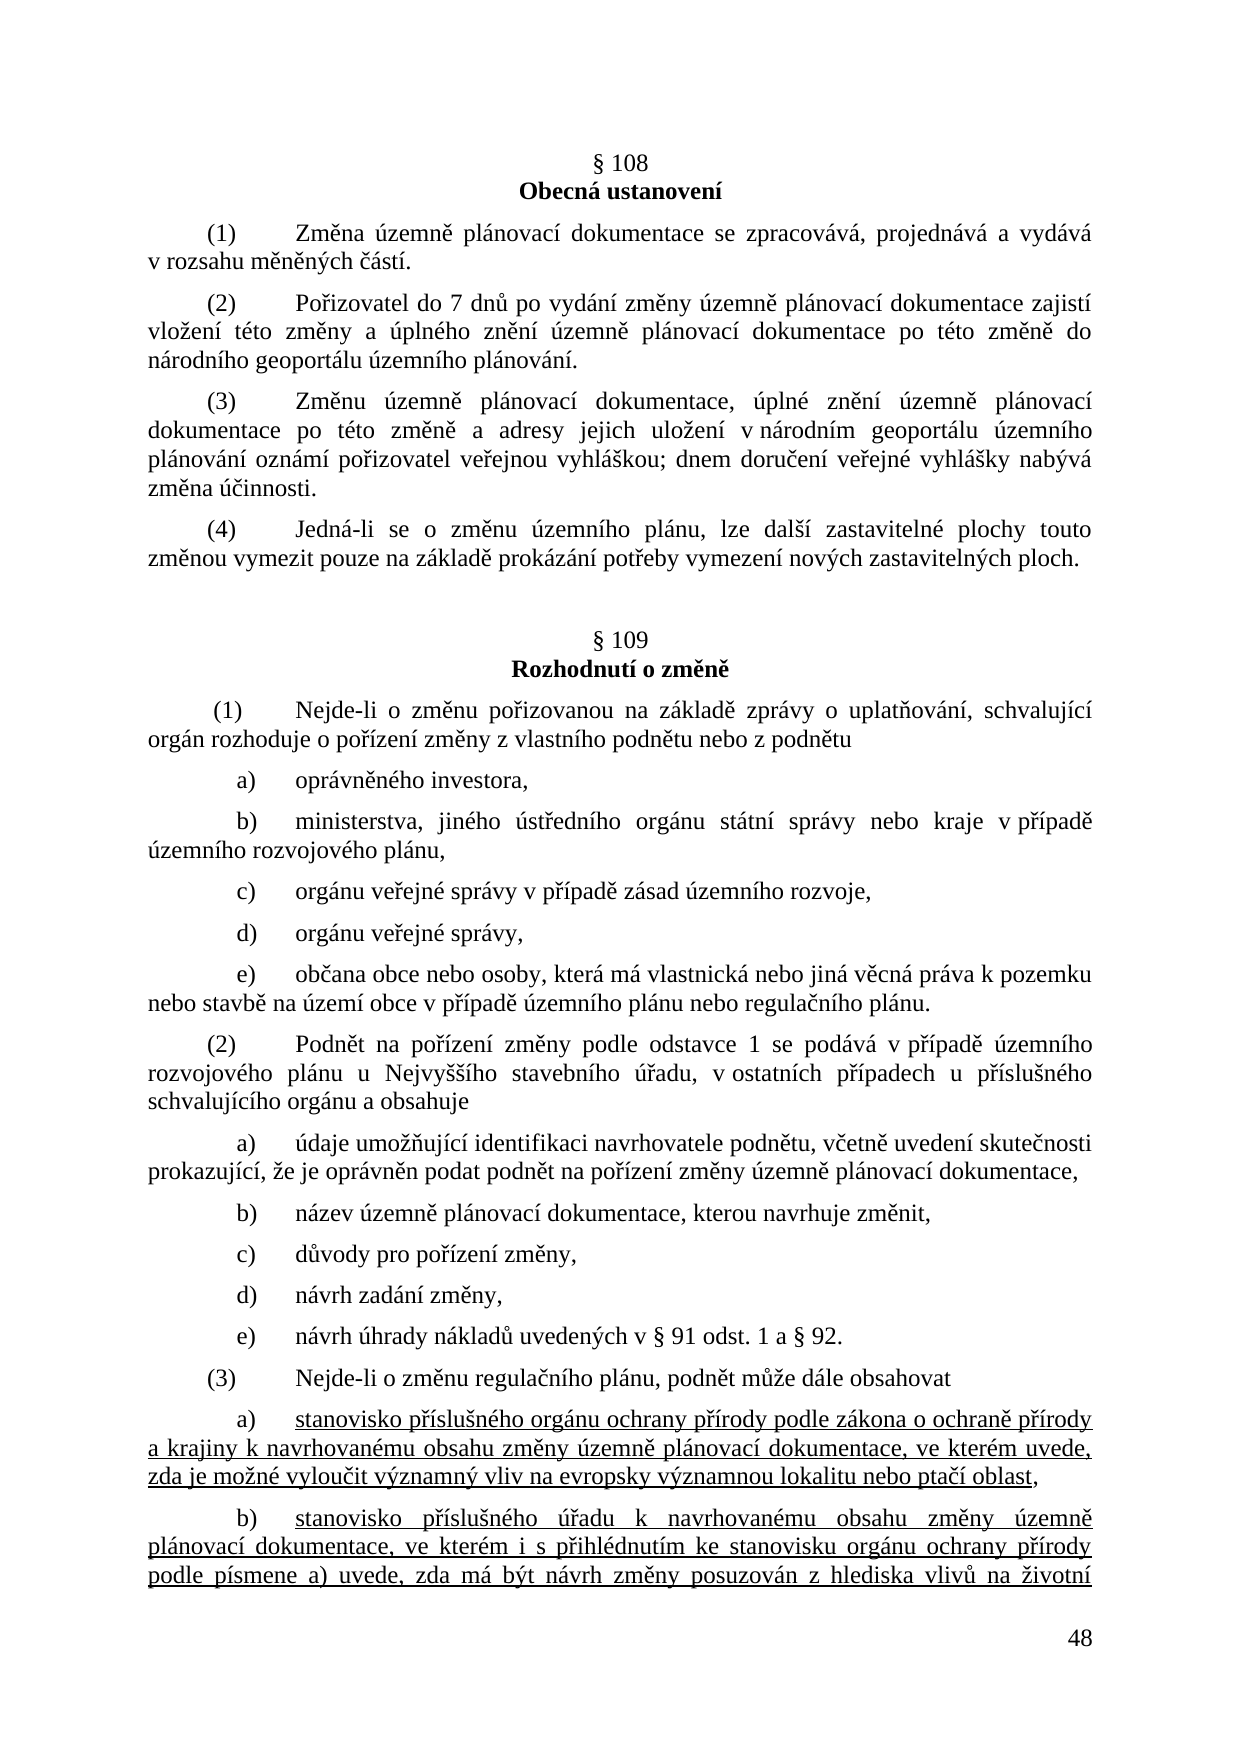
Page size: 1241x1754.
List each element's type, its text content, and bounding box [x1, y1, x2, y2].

text b) název územně plánovací dokumentace, kterou navrhuje změnit, [148, 1198, 1093, 1226]
text d) návrh zadání změny, [148, 1280, 1093, 1309]
text c) důvody pro pořízení změny, [148, 1239, 1093, 1268]
text (1) Změna územně plánovací dokumentace se zpracovává, projednává a vydává v rozsahu měněných částí. [148, 218, 1093, 275]
text (3) Nejde-li o změnu regulačního plánu, podnět může dále obsahovat [148, 1363, 1093, 1391]
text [148, 1503, 1093, 1589]
text (1) Nejde-li o změnu pořizovanou na základě zprávy o uplatňování, schvalující orgán rozhoduje o pořízení změny z vlastního podnětu nebo z podnětu [148, 695, 1093, 753]
text d) orgánu veřejné správy, [148, 918, 1093, 946]
text (2) Pořizovatel do 7 dnů po vydání změny územně plánovací dokumentace zajistí vložení této změny a úplného znění územně plánovací dokumentace po této změně do národního geoportálu územního plánování. [148, 288, 1093, 374]
text e) návrh úhrady nákladů uvedených v § 91 odst. 1 a § 92. [148, 1321, 1093, 1350]
text b) ministerstva, jiného ústředního orgánu státní správy nebo kraje v případě územního rozvojového plánu, [148, 806, 1093, 864]
text (4) Jedná-li se o změnu územního plánu, lze další zastavitelné plochy touto změnou vymezit pouze na základě prokázání potřeby vymezení nových zastavitelných ploch. [148, 514, 1093, 571]
text § 109 Rozhodnutí o změně [148, 625, 1093, 683]
text § 108 Obecná ustanovení [148, 148, 1093, 205]
text c) orgánu veřejné správy v případě zásad územního rozvoje, [148, 876, 1093, 905]
text a) stanovisko příslušného orgánu ochrany přírody podle zákona o ochraně přírody a krajiny k navrhovanému obsahu změny územně plánovací dokumentace, ve kterém uvede, zda je možné vyloučit významný vliv na evropsky významnou lokalitu nebo ptačí oblast, [148, 1404, 1093, 1490]
text a) údaje umožňující identifikaci navrhovatele podnětu, včetně uvedení skutečnosti prokazující, že je oprávněn podat podnět na pořízení změny územně plánovací dokumentace, [148, 1128, 1093, 1185]
text a) oprávněného investora, [163, 765, 1093, 794]
text e) občana obce nebo osoby, která má vlastnická nebo jiná věcná práva k pozemku nebo stavbě na území obce v případě územního plánu nebo regulačního plánu. [148, 959, 1093, 1016]
text (3) Změnu územně plánovací dokumentace, úplné znění územně plánovací dokumentace po této změně a adresy jejich uložení v národním geoportálu územního plánování oznámí pořizovatel veřejnou vyhláškou; dnem doručení veřejné vyhlášky nabývá změna účinnosti. [148, 386, 1093, 501]
text (2) Podnět na pořízení změny podle odstavce 1 se podává v případě územního rozvojového plánu u Nejvyššího stavebního úřadu, v ostatních případech u příslušného schvalujícího orgánu a obsahuje [148, 1029, 1093, 1115]
